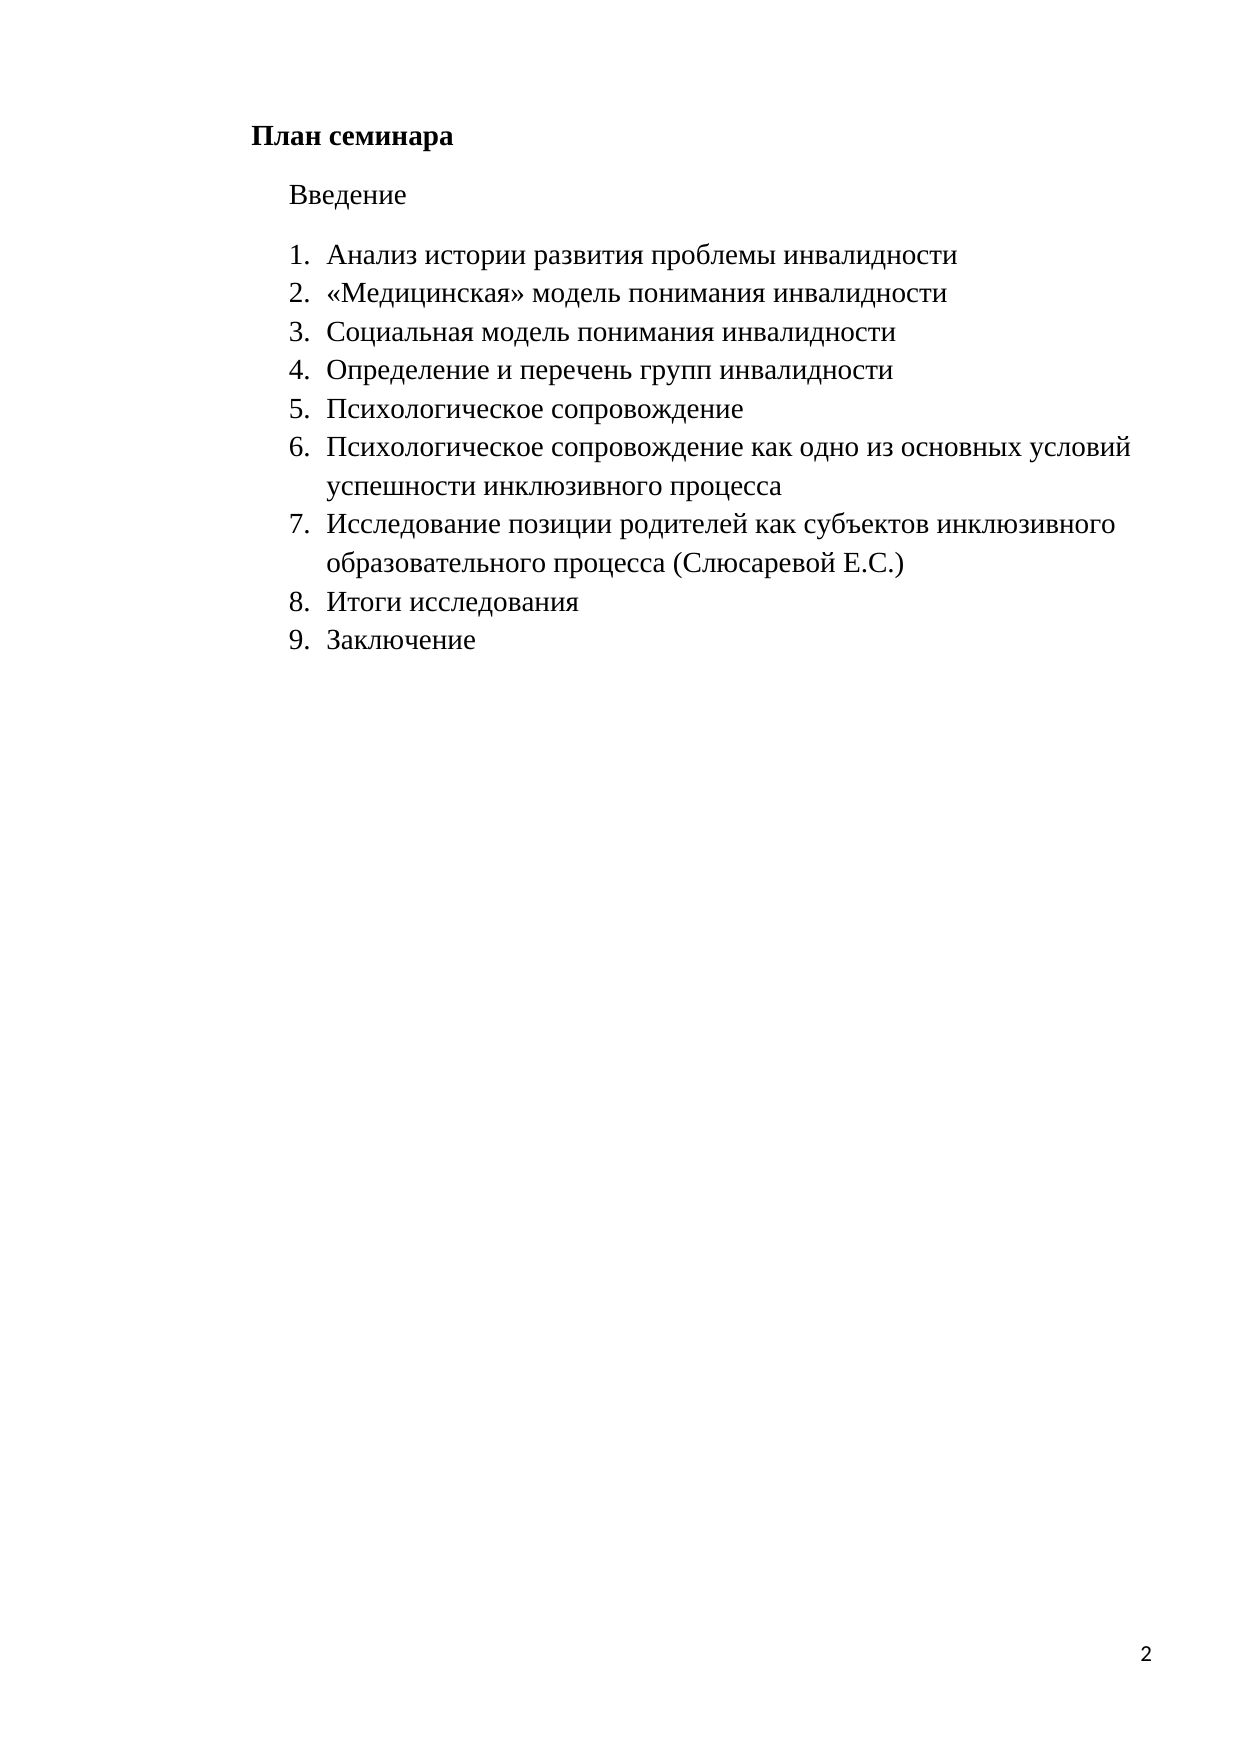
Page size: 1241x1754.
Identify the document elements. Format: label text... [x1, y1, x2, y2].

list Заключение [288, 622, 1152, 656]
list Психологическое сопровождение [288, 391, 1152, 424]
list Социальная модель понимания инвалидности [288, 314, 1152, 347]
list Итоги исследования [288, 584, 1152, 617]
text Введение [215, 177, 1152, 211]
list Анализ истории развития проблемы инвалидности [288, 237, 1152, 270]
list «Медицинская» модель понимания инвалидности [288, 275, 1152, 309]
list Психологическое сопровождение как одно из основных условий успешности инклюзивного процесса [288, 429, 1152, 502]
list Исследование позиции родителей как субъектов инклюзивного образовательного процесса (Слюсаревой Е.С.) [288, 507, 1152, 579]
list Определение и перечень групп инвалидности [288, 352, 1152, 386]
text План семинара [177, 118, 1152, 152]
